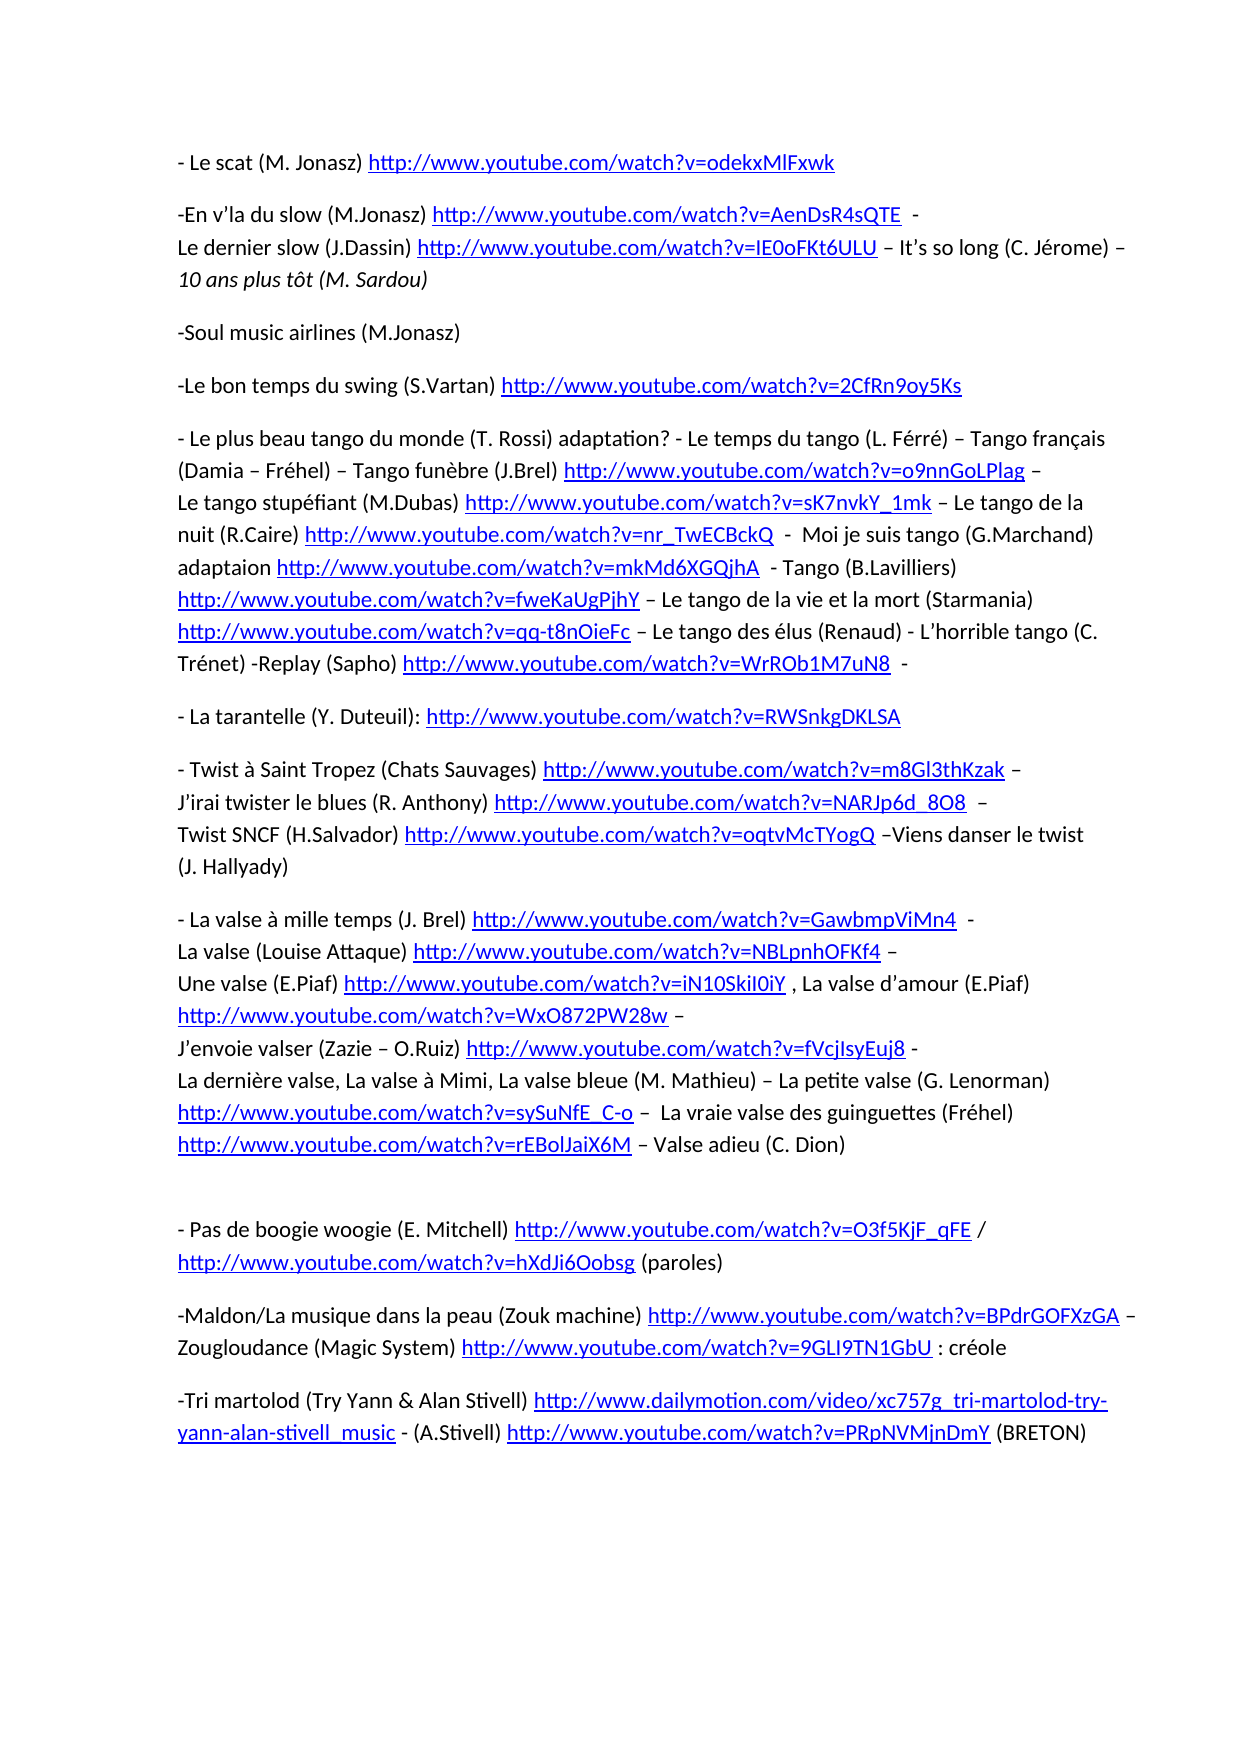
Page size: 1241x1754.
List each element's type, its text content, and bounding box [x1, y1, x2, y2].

text - La valse à mille temps (J. Brel) http://www.youtube.com/watch?v=GawbmpViMn4 - La valse (Louise Attaque) http://www.youtube.com/watch?v=NBLpnhOFKf4 – Une valse (E.Piaf) http://www.youtube.com/watch?v=iN10SkiI0iY , La valse d’amour (E.Piaf) http://www.youtube.com/watch?v=WxO872PW28w – J’envoie valser (Zazie – O.Ruiz) http://www.youtube.com/watch?v=fVcjIsyEuj8 - La dernière valse, La valse à Mimi, La valse bleue (M. Mathieu) – La petite valse (G. Lenorman) http://www.youtube.com/watch?v=sySuNfE_C-o – La vraie valse des guinguettes (Fréhel) http://www.youtube.com/watch?v=rEBolJaiX6M – Valse adieu (C. Dion) [177, 905, 1152, 1158]
text -Le bon temps du swing (S.Vartan) http://www.youtube.com/watch?v=2CfRn9oy5Ks [177, 371, 1107, 399]
text -Maldon/La musique dans la peau (Zouk machine) http://www.youtube.com/watch?v=BPdrGOFXzGA – Zougloudance (Magic System) http://www.youtube.com/watch?v=9GLI9TN1GbU : créole [177, 1301, 1152, 1361]
text -Soul music airlines (M.Jonasz) [177, 318, 1107, 346]
text - Twist à Saint Tropez (Chats Sauvages) http://www.youtube.com/watch?v=m8Gl3thKzak – J’irai twister le blues (R. Anthony) http://www.youtube.com/watch?v=NARJp6d_8O8 – Twist SNCF (H.Salvador) http://www.youtube.com/watch?v=oqtvMcTYogQ –Viens danser le twist (J. Hallyady) [177, 755, 1107, 880]
text -En v’la du slow (M.Jonasz) http://www.youtube.com/watch?v=AenDsR4sQTE - Le dernier slow (J.Dassin) http://www.youtube.com/watch?v=IE0oFKt6ULU – It’s so long (C. Jérome) – 10 ans plus tôt (M. Sardou) [177, 201, 1137, 293]
text - La tarantelle (Y. Duteuil): http://www.youtube.com/watch?v=RWSnkgDKLSA [177, 702, 1107, 730]
text - Pas de boogie woogie (E. Mitchell) http://www.youtube.com/watch?v=O3f5KjF_qFE / http://www.youtube.com/watch?v=hXdJi6Oobsg (paroles) [177, 1183, 1152, 1276]
text - Le scat (M. Jonasz) http://www.youtube.com/watch?v=odekxMlFxwk [177, 148, 1107, 176]
text -Tri martolod (Try Yann & Alan Stivell) http://www.dailymotion.com/video/xc757g_tri-martolod-try-yann-alan-stivell_music - (A.Stivell) http://www.youtube.com/watch?v=PRpNVMjnDmY (BRETON) [177, 1386, 1152, 1446]
text - Le plus beau tango du monde (T. Rossi) adaptation? - Le temps du tango (L. Férré) – Tango français (Damia – Fréhel) – Tango funèbre (J.Brel) http://www.youtube.com/watch?v=o9nnGoLPlag – Le tango stupéfiant (M.Dubas) http://www.youtube.com/watch?v=sK7nvkY_1mk – Le tango de la nuit (R.Caire) http://www.youtube.com/watch?v=nr_TwECBckQ - Moi je suis tango (G.Marchand) adaptaion http://www.youtube.com/watch?v=mkMd6XGQjhA - Tango (B.Lavilliers) http://www.youtube.com/watch?v=fweKaUgPjhY – Le tango de la vie et la mort (Starmania) http://www.youtube.com/watch?v=qq-t8nOieFc – Le tango des élus (Renaud) - L’horrible tango (C. Trénet) -Replay (Sapho) http://www.youtube.com/watch?v=WrROb1M7uN8 - [177, 424, 1107, 677]
